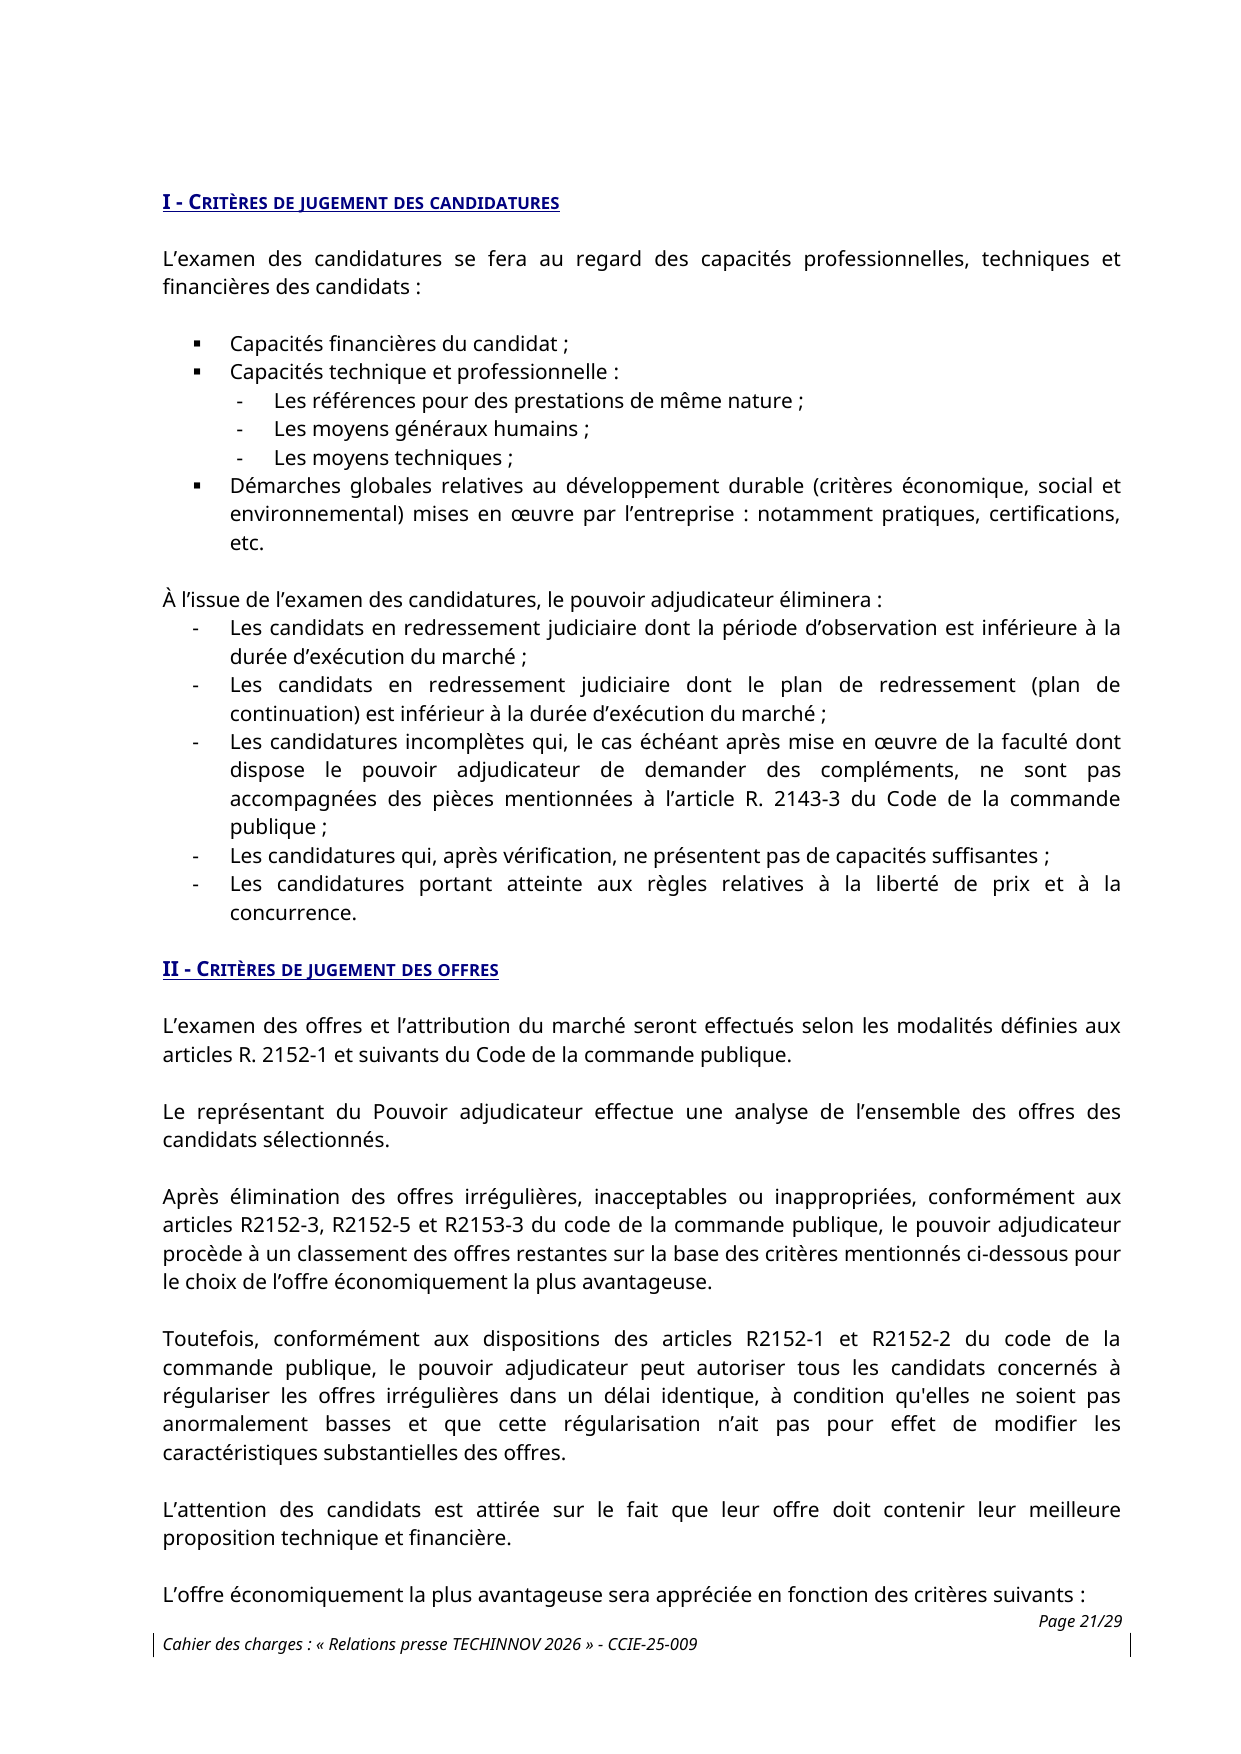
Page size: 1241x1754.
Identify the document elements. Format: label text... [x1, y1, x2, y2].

text L’examen des candidatures se fera au regard des capacités professionnelles, techniques et financières des candidats : [162, 244, 1122, 301]
list Les candidatures portant atteinte aux règles relatives à la liberté de prix et à la concurrence. [192, 869, 1122, 926]
list Capacités financières du candidat ; [192, 329, 1122, 357]
list Les moyens techniques ; [236, 443, 1122, 471]
list Les candidatures qui, après vérification, ne présentent pas de capacités suffisantes ; [192, 841, 1122, 869]
text L’offre économiquement la plus avantageuse sera appréciée en fonction des critères suivants : [162, 1580, 1122, 1609]
list Les candidats en redressement judiciaire dont le plan de redressement (plan de continuation) est inférieur à la durée d’exécution du marché ; [192, 670, 1122, 727]
list Capacités technique et professionnelle : [192, 357, 1122, 386]
list Les candidatures incomplètes qui, le cas échéant après mise en œuvre de la faculté dont dispose le pouvoir adjudicateur de demander des compléments, ne sont pas accompagnées des pièces mentionnées à l’article R. 2143-3 du Code de la commande publique ; [192, 727, 1122, 841]
text L’examen des offres et l’attribution du marché seront effectués selon les modalités définies aux articles R. 2152-1 et suivants du Code de la commande publique. [162, 1011, 1122, 1068]
text L’attention des candidats est attirée sur le fait que leur offre doit contenir leur meilleure proposition technique et financière. [162, 1495, 1122, 1552]
text Le représentant du Pouvoir adjudicateur effectue une analyse de l’ensemble des offres des candidats sélectionnés. [162, 1097, 1122, 1154]
list Les candidats en redressement judiciaire dont la période d’observation est inférieure à la durée d’exécution du marché ; [192, 613, 1122, 670]
text I - Critères de jugement des candidatures [162, 187, 1137, 215]
list Les moyens généraux humains ; [236, 414, 1122, 443]
text Toutefois, conformément aux dispositions des articles R2152-1 et R2152-2 du code de la commande publique, le pouvoir adjudicateur peut autoriser tous les candidats concernés à régulariser les offres irrégulières dans un délai identique, à condition qu'elles ne soient pas anormalement basses et que cette régularisation n’ait pas pour effet de modifier les caractéristiques substantielles des offres. [162, 1324, 1122, 1466]
text À l’issue de l’examen des candidatures, le pouvoir adjudicateur éliminera : [162, 585, 1122, 613]
list Démarches globales relatives au développement durable (critères économique, social et environnemental) mises en œuvre par l’entreprise : notamment pratiques, certifications, etc. [192, 471, 1122, 556]
text Après élimination des offres irrégulières, inacceptables ou inappropriées, conformément aux articles R2152-3, R2152-5 et R2153-3 du code de la commande publique, le pouvoir adjudicateur procède à un classement des offres restantes sur la base des critères mentionnés ci-dessous pour le choix de l’offre économiquement la plus avantageuse. [162, 1182, 1122, 1296]
list Les références pour des prestations de même nature ; [236, 386, 1122, 414]
text II - Critères de jugement des offres [162, 954, 1137, 983]
